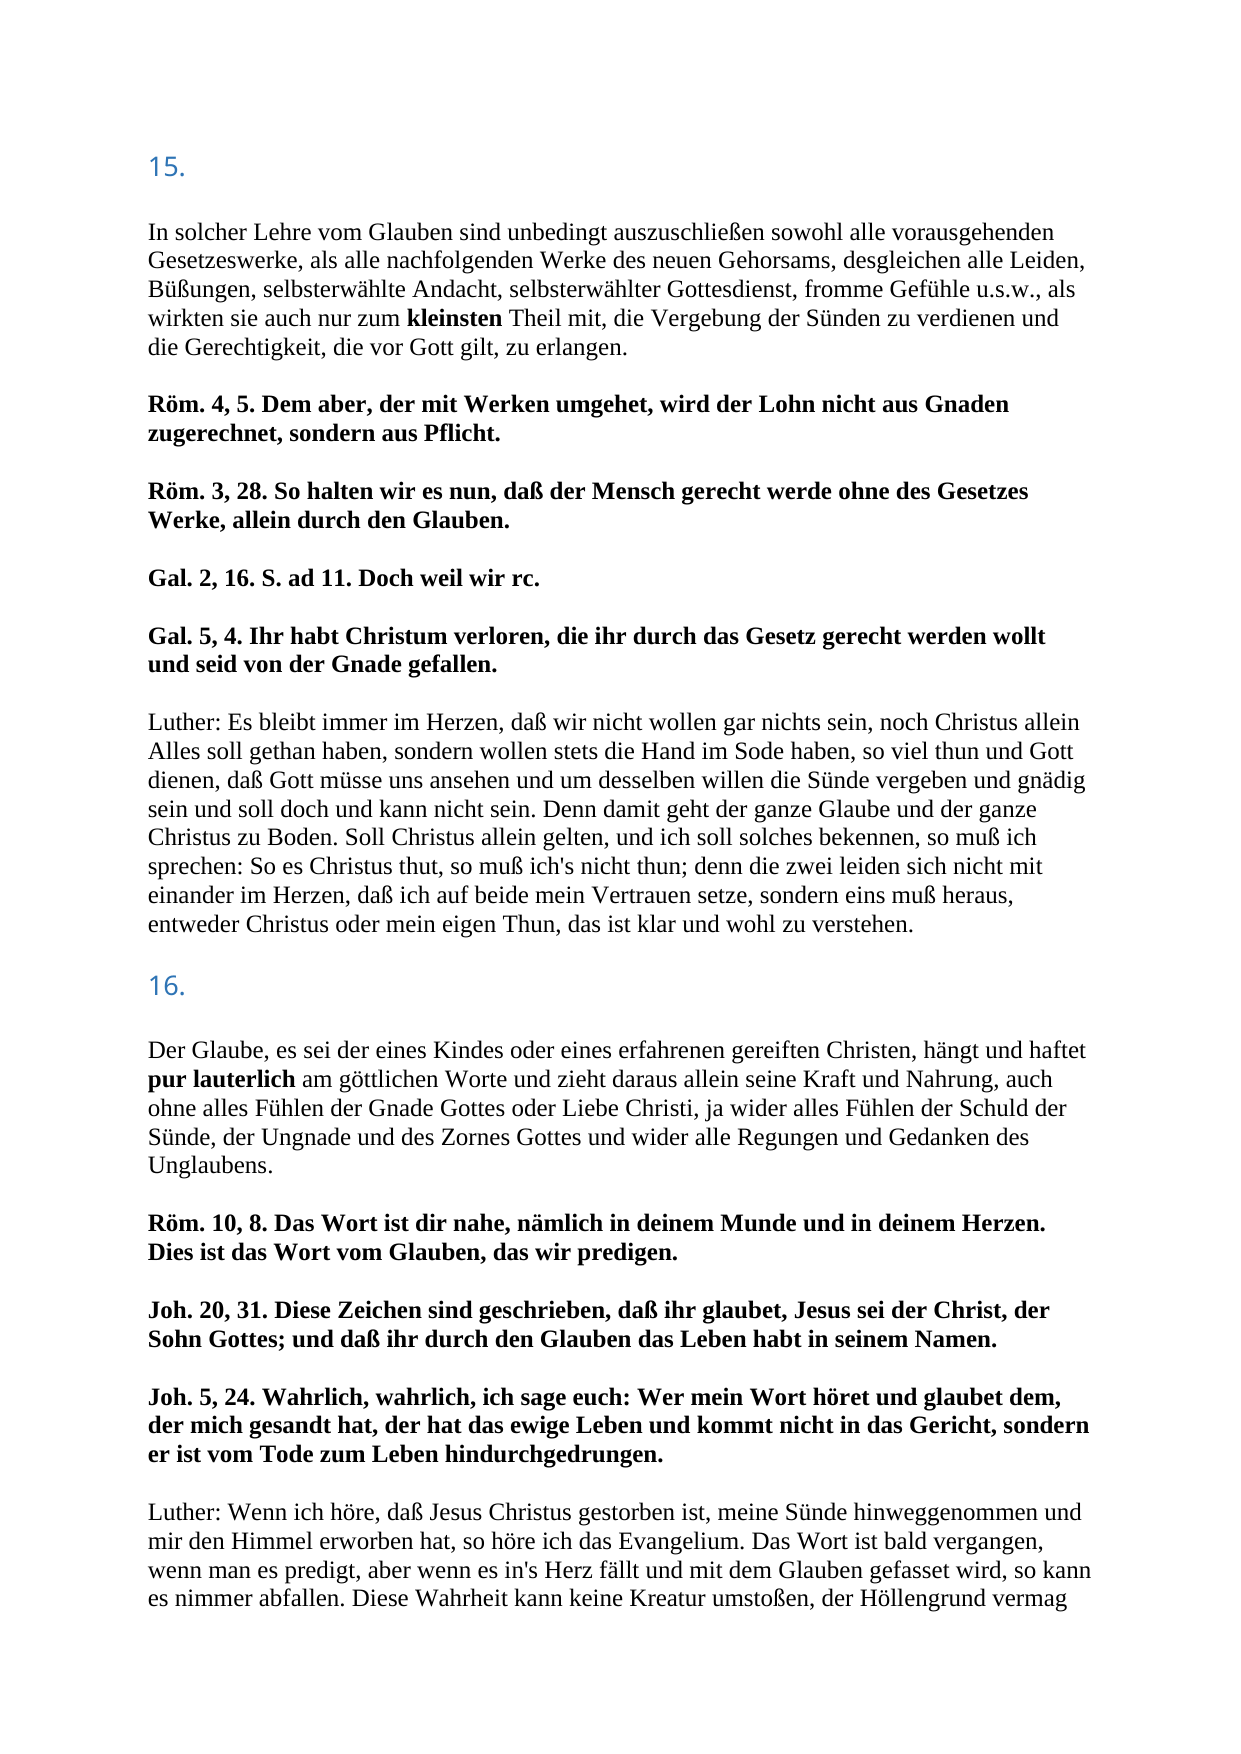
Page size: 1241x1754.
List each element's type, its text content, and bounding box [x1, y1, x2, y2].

text Gal. 5, 4. Ihr habt Christum verloren, die ihr durch das Gesetz gerecht werden wollt und seid von der Gnade gefallen. [148, 621, 1093, 678]
text Röm. 4, 5. Dem aber, der mit Werken umgehet, wird der Lohn nicht aus Gnaden zugerechnet, sondern aus Pflicht. [148, 389, 1093, 447]
subtitle 15. [148, 148, 1093, 184]
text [148, 1497, 1093, 1612]
text Joh. 20, 31. Diese Zeichen sind geschrieben, daß ihr glaubet, Jesus sei der Christ, der Sohn Gottes; und daß ihr durch den Glauben das Leben habt in seinem Namen. [148, 1295, 1093, 1353]
text Gal. 2, 16. S. ad 11. Doch weil wir rc. [148, 563, 1093, 592]
text Röm. 3, 28. So halten wir es nun, daß der Mensch gerecht werde ohne des Gesetzes Werke, allein durch den Glauben. [148, 476, 1093, 534]
text Der Glaube, es sei der eines Kindes oder eines erfahrenen gereiften Christen, hängt und haftet pur lauterlich am göttlichen Worte und zieht daraus allein seine Kraft und Nahrung, auch ohne alles Fühlen der Gnade Gottes oder Liebe Christi, ja wider alles Fühlen der Schuld der Sünde, der Ungnade und des Zornes Gottes und wider alle Regungen und Gedanken des Unglaubens. [148, 1036, 1093, 1179]
text Luther: Es bleibt immer im Herzen, daß wir nicht wollen gar nichts sein, noch Christus allein Alles soll gethan haben, sondern wollen stets die Hand im Sode haben, so viel thun und Gott dienen, daß Gott müsse uns ansehen und um desselben willen die Sünde vergeben und gnädig sein und soll doch und kann nicht sein. Denn damit geht der ganze Glaube und der ganze Christus zu Boden. Soll Christus allein gelten, und ich soll solches bekennen, so muß ich sprechen: So es Christus thut, so muß ich's nicht thun; denn die zwei leiden sich nicht mit einander im Herzen, daß ich auf beide mein Vertrauen setze, sondern eins muß heraus, entweder Christus oder mein eigen Thun, das ist klar und wohl zu verstehen. [148, 707, 1093, 937]
subtitle 16. [148, 967, 1093, 1003]
text In solcher Lehre vom Glauben sind unbedingt auszuschließen sowohl alle vorausgehenden Gesetzeswerke, als alle nachfolgenden Werke des neuen Gehorsams, desgleichen alle Leiden, Büßungen, selbsterwählte Andacht, selbsterwählter Gottesdienst, fromme Gefühle u.s.w., als wirkten sie auch nur zum kleinsten Theil mit, die Vergebung der Sünden zu verdienen und die Gerechtigkeit, die vor Gott gilt, zu erlangen. [148, 217, 1093, 360]
text Röm. 10, 8. Das Wort ist dir nahe, nämlich in deinem Munde und in deinem Herzen. Dies ist das Wort vom Glauben, das wir predigen. [148, 1208, 1093, 1266]
text Joh. 5, 24. Wahrlich, wahrlich, ich sage euch: Wer mein Wort höret und glaubet dem, der mich gesandt hat, der hat das ewige Leben und kommt nicht in das Gericht, sondern er ist vom Tode zum Leben hindurchgedrungen. [148, 1382, 1093, 1468]
